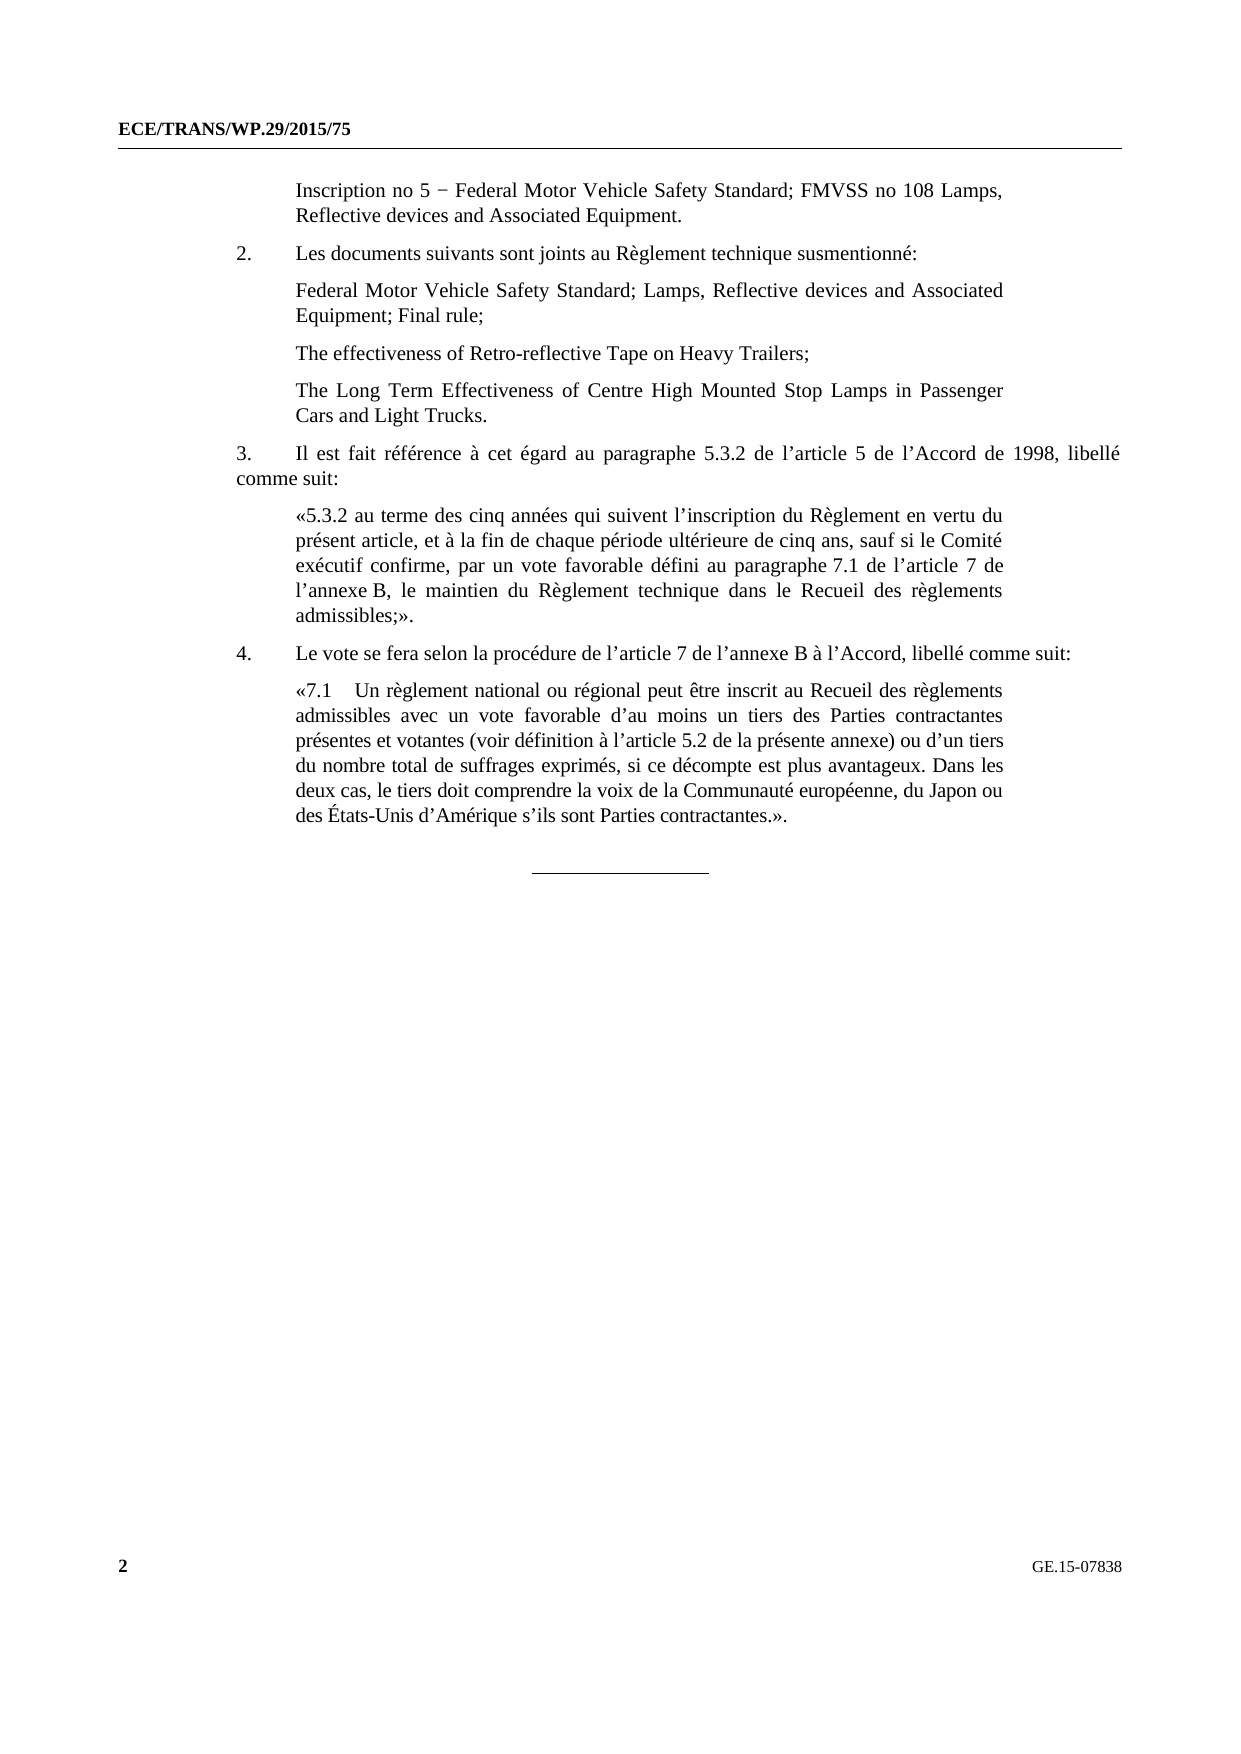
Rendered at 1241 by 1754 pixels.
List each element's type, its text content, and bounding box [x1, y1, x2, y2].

text Inscription no 5 − Federal Motor Vehicle Safety Standard; FMVSS no 108 Lamps, Reflective devices and Associated Equipment. [295, 177, 1004, 227]
text Federal Motor Vehicle Safety Standard; Lamps, Reflective devices and Associated Equipment; Final rule; [295, 277, 1004, 327]
text Il est fait référence à cet égard au paragraphe 5.3.2 de l’article 5 de l’Accord de 1998, libellé comme suit: [236, 440, 1122, 490]
text Les documents suivants sont joints au Règlement technique susmentionné: [236, 240, 1122, 265]
text Le vote se fera selon la procédure de l’article 7 de l’annexe B à l’Accord, libellé comme suit: [236, 640, 1122, 665]
text The effectiveness of Retro-reflective Tape on Heavy Trailers; [295, 340, 1004, 365]
text «5.3.2 au terme des cinq années qui suivent l’inscription du Règlement en vertu du présent article, et à la fin de chaque période ultérieure de cinq ans, sauf si le Comité exécutif confirme, par un vote favorable défini au paragraphe 7.1 de l’article 7 de l’annexe B, le maintien du Règlement technique dans le Recueil des règlements admissibles;». [295, 502, 1004, 627]
text The Long Term Effectiveness of Centre High Mounted Stop Lamps in Passenger Cars and Light Trucks. [295, 377, 1004, 427]
text «7.1 Un règlement national ou régional peut être inscrit au Recueil des règlements admissibles avec un vote favorable d’au moins un tiers des Parties contractantes présentes et votantes (voir définition à l’article 5.2 de la présente annexe) ou d’un tiers du nombre total de suffrages exprimés, si ce décompte est plus avantageux. Dans les deux cas, le tiers doit comprendre la voix de la Communauté européenne, du Japon ou des États-Unis d’Amérique s’ils sont Parties contractantes.». [295, 677, 1004, 827]
